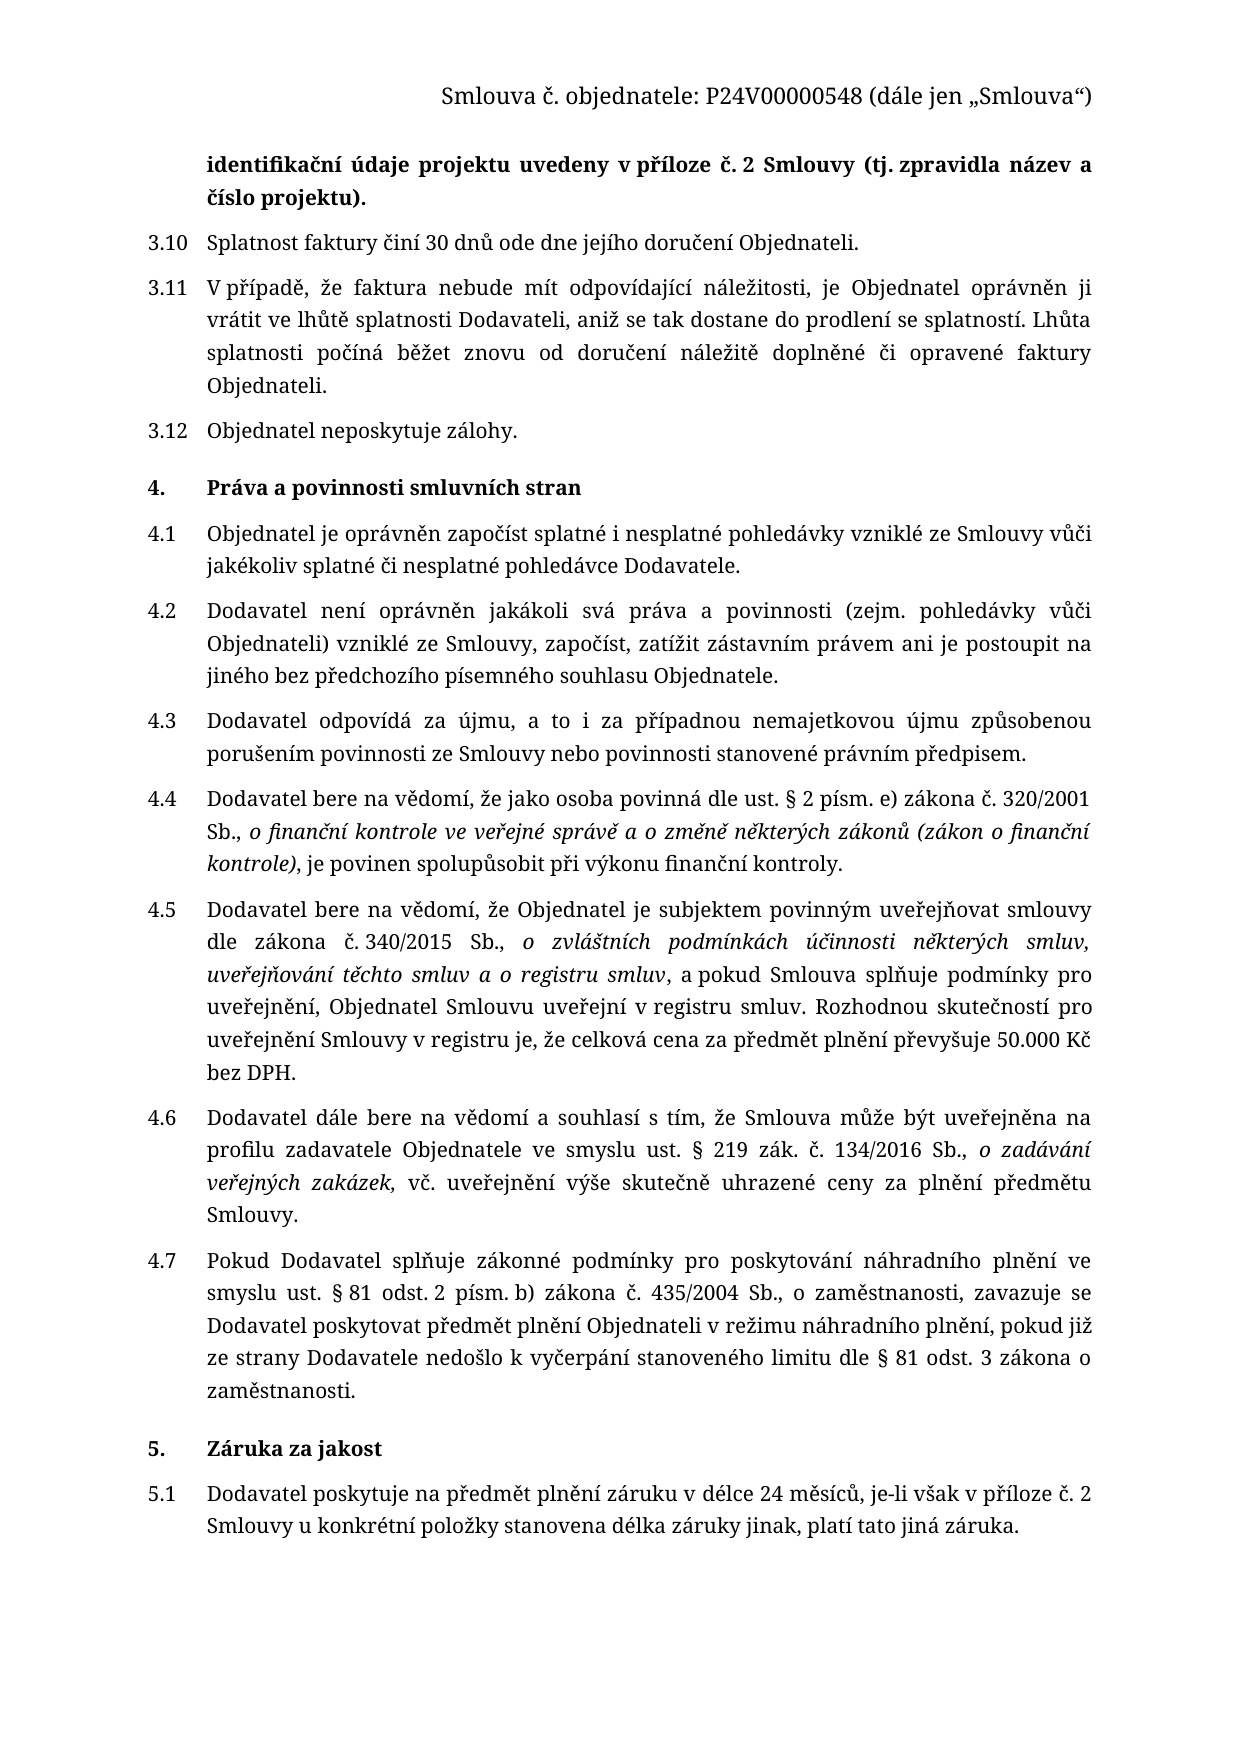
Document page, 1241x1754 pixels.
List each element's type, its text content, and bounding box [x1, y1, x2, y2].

list Pokud Dodavatel splňuje zákonné podmínky pro poskytování náhradního plnění ve smyslu ust. § 81 odst. 2 písm. b) zákona č. 435/2004 Sb., o zaměstnanosti, zavazuje se Dodavatel poskytovat předmět plnění Objednateli v režimu náhradního plnění, pokud již ze strany Dodavatele nedošlo k vyčerpání stanoveného limitu dle § 81 odst. 3 zákona o zaměstnanosti. [148, 1246, 1093, 1404]
list Objednatel neposkytuje zálohy. [148, 416, 1093, 444]
list Dodavatel není oprávněn jakákoli svá práva a povinnosti (zejm. pohledávky vůči Objednateli) vzniklé ze Smlouvy, započíst, zatížit zástavním právem ani je postoupit na jiného bez předchozího písemného souhlasu Objednatele. [148, 596, 1093, 690]
list V případě, že faktura nebude mít odpovídající náležitosti, je Objednatel oprávněn ji vrátit ve lhůtě splatnosti Dodavateli, aniž se tak dostane do prodlení se splatností. Lhůta splatnosti počíná běžet znovu od doručení náležitě doplněné či opravené faktury Objednateli. [148, 273, 1093, 399]
list Záruka za jakost [148, 1434, 1093, 1462]
list Dodavatel dále bere na vědomí a souhlasí s tím, že Smlouva může být uveřejněna na profilu zadavatele Objednatele ve smyslu ust. § 219 zák. č. 134/2016 Sb., o zadávání veřejných zakázek, vč. uveřejnění výše skutečně uhrazené ceny za plnění předmětu Smlouvy. [148, 1103, 1093, 1229]
list Dodavatel odpovídá za újmu, a to i za případnou nemajetkovou újmu způsobenou porušením povinnosti ze Smlouvy nebo povinnosti stanovené právním předpisem. [148, 707, 1093, 768]
list Objednatel je oprávněn započíst splatné i nesplatné pohledávky vzniklé ze Smlouvy vůči jakékoliv splatné či nesplatné pohledávce Dodavatele. [148, 519, 1093, 580]
list Práva a povinnosti smluvních stran [148, 473, 1093, 502]
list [148, 150, 1093, 211]
list Dodavatel bere na vědomí, že jako osoba povinná dle ust. § 2 písm. e) zákona č. 320/2001 Sb., o finanční kontrole ve veřejné správě a o změně některých zákonů (zákon o finanční kontrole), je povinen spolupůsobit při výkonu finanční kontroly. [148, 784, 1093, 878]
list Dodavatel bere na vědomí, že Objednatel je subjektem povinným uveřejňovat smlouvy dle zákona č. 340/2015 Sb., o zvláštních podmínkách účinnosti některých smluv, uveřejňování těchto smluv a o registru smluv, a pokud Smlouva splňuje podmínky pro uveřejnění, Objednatel Smlouvu uveřejní v registru smluv. Rozhodnou skutečností pro uveřejnění Smlouvy v registru je, že celková cena za předmět plnění převyšuje 50.000 Kč bez DPH. [148, 895, 1093, 1086]
list Splatnost faktury činí 30 dnů ode dne jejího doručení Objednateli. [148, 228, 1093, 256]
list Dodavatel poskytuje na předmět plnění záruku v délce 24 měsíců, je-li však v příloze č. 2 Smlouvy u konkrétní položky stanovena délka záruky jinak, platí tato jiná záruka. [148, 1479, 1093, 1540]
